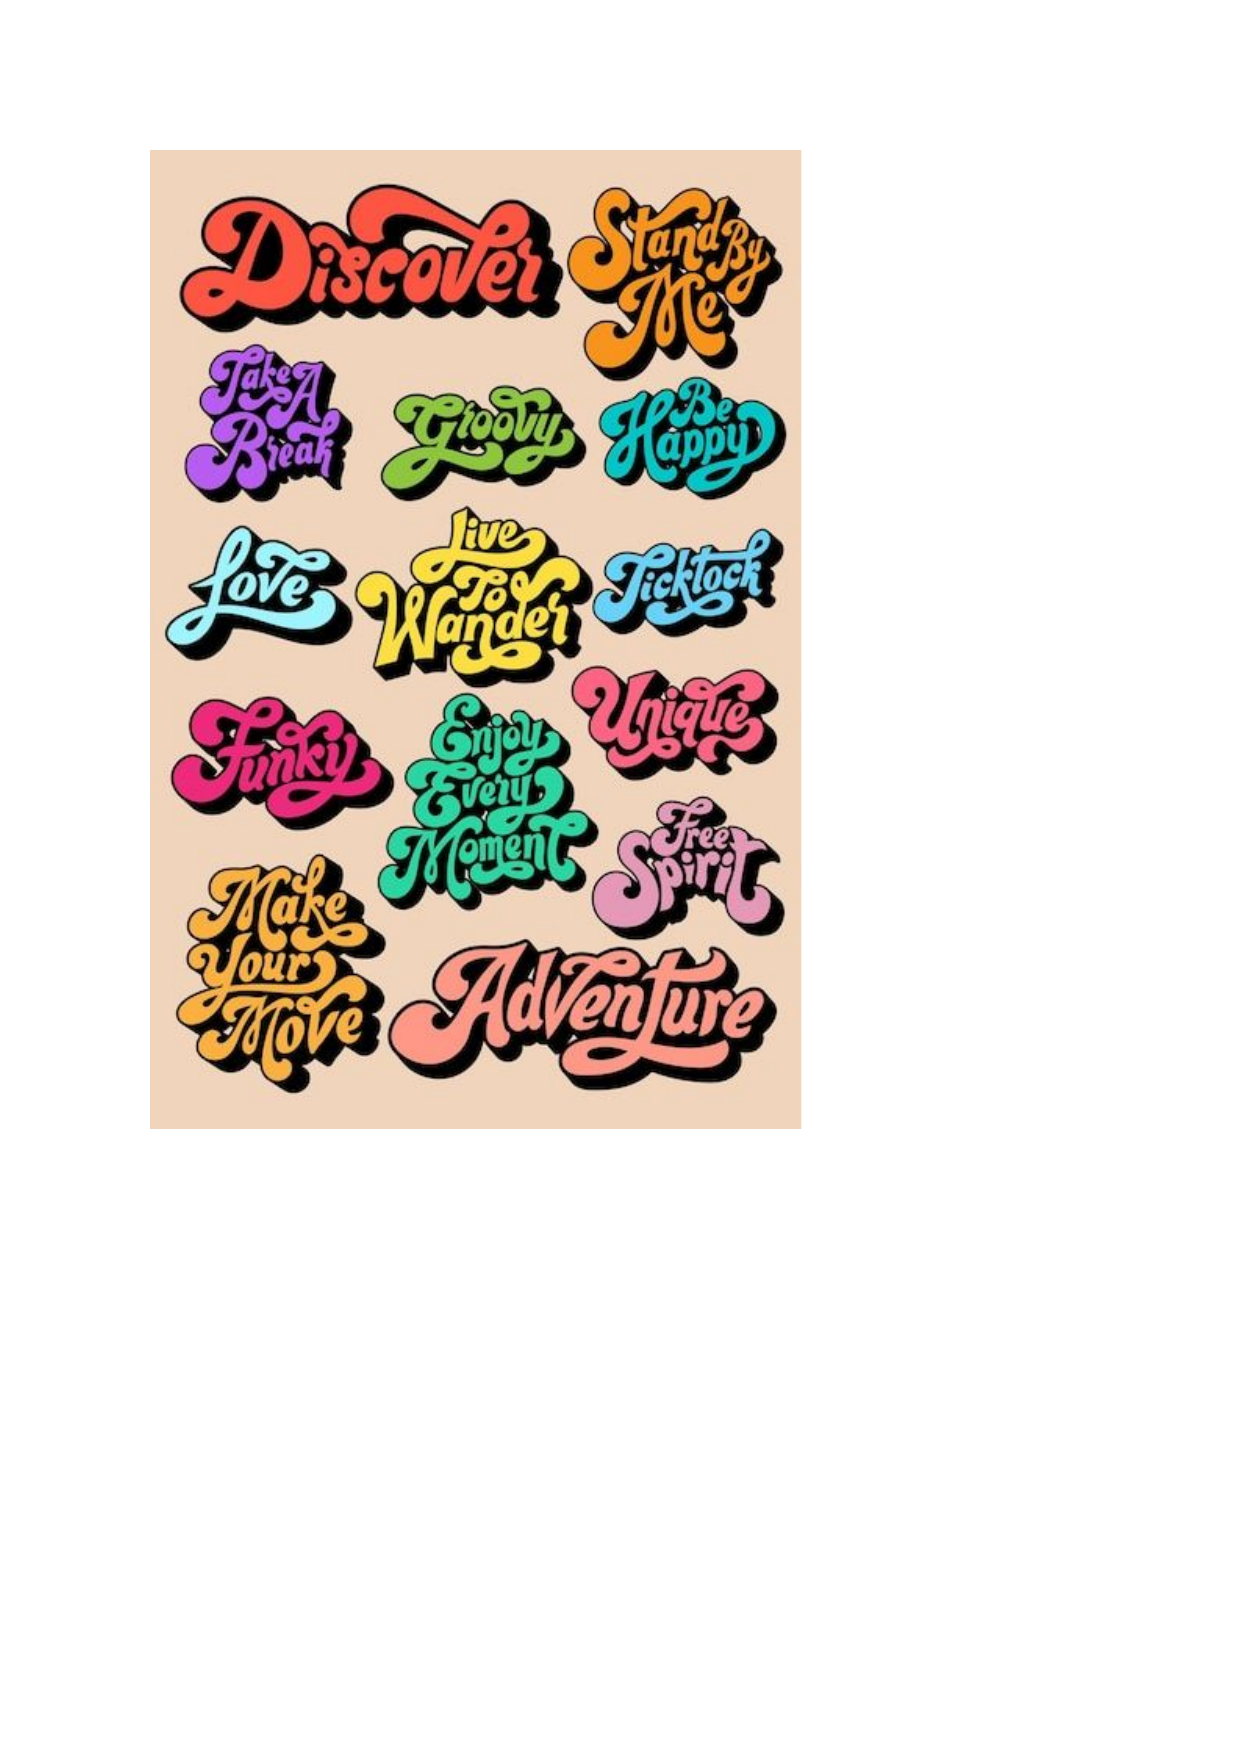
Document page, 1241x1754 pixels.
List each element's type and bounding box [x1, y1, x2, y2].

picture [150, 150, 802, 1129]
